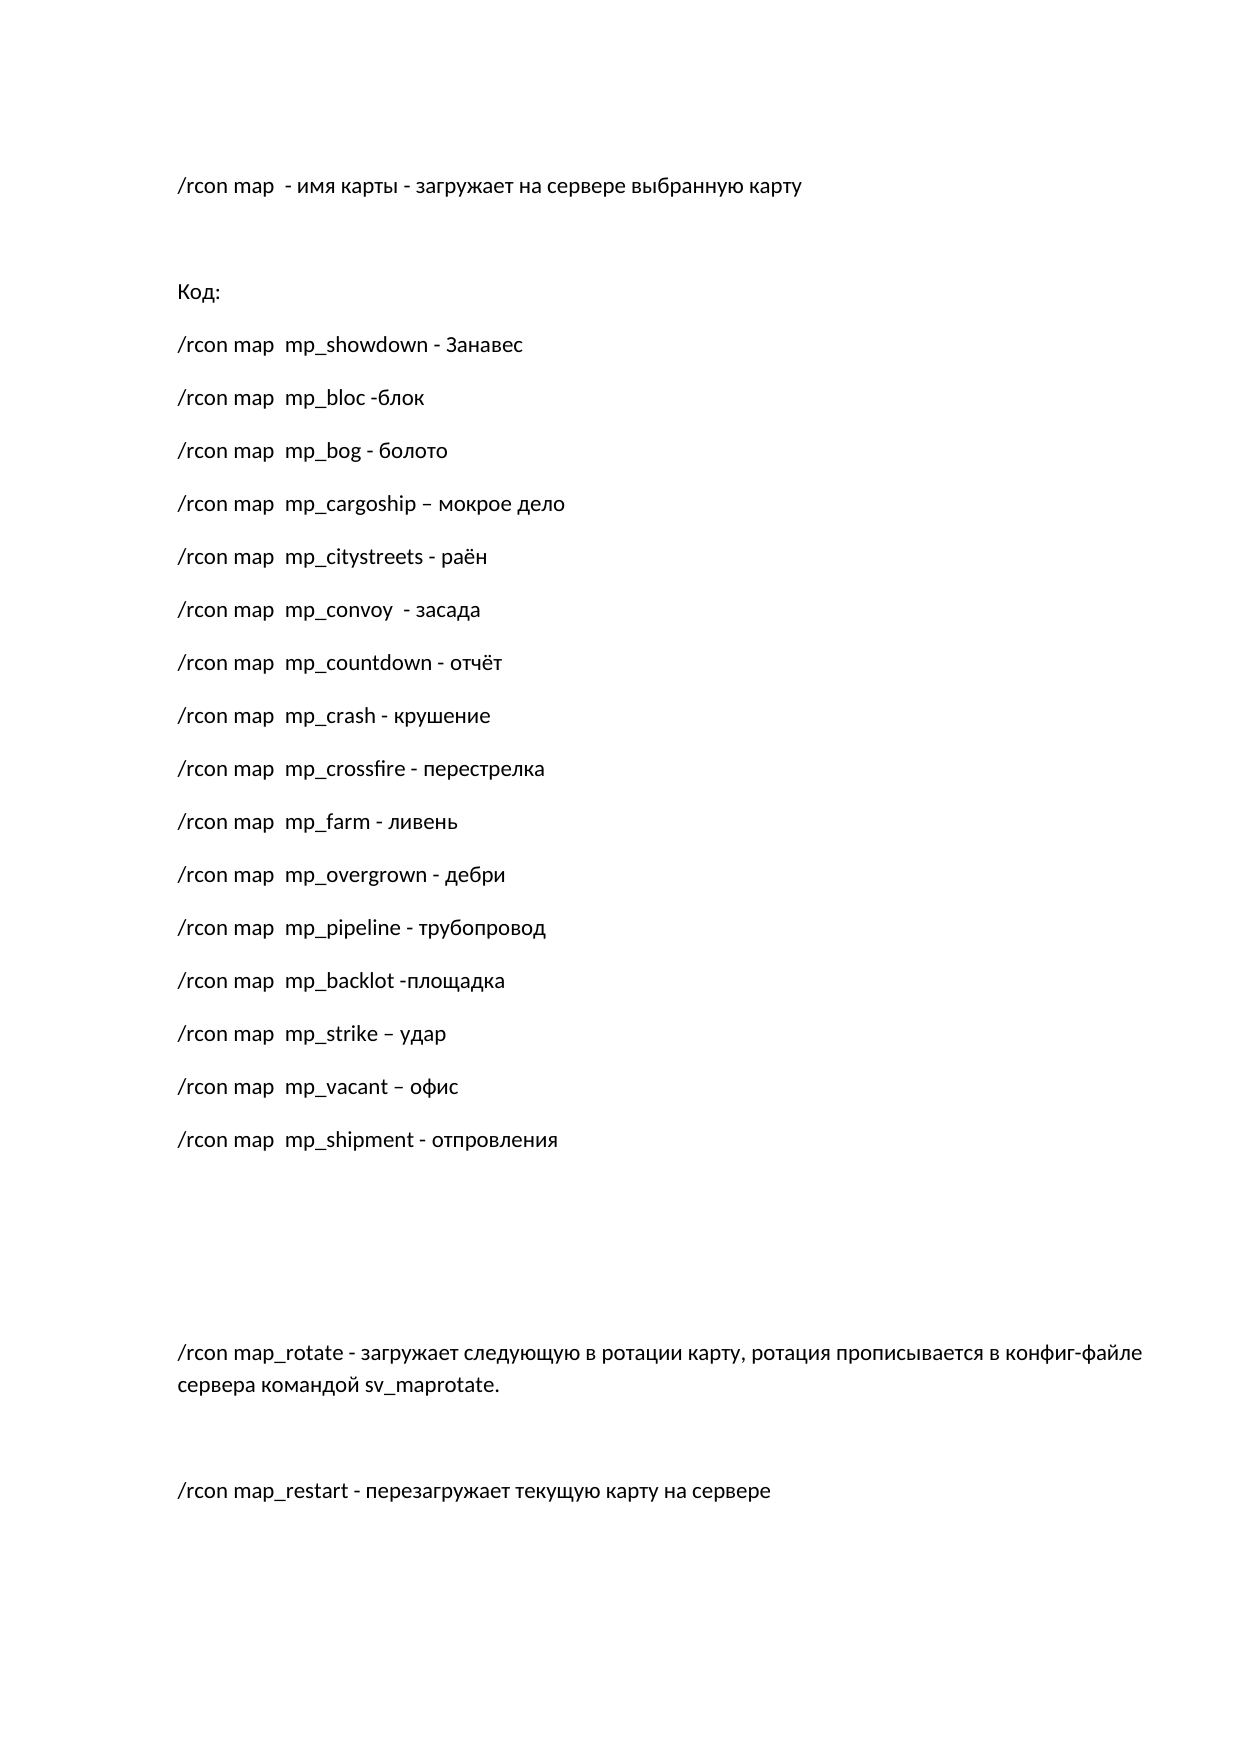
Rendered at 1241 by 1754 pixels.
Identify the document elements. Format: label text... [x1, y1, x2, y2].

text /rcon map mp_cargoship – мокрое дело [177, 489, 1152, 517]
text /rcon map mp_bloc -блок [177, 383, 1152, 411]
text /rcon map - имя карты - загружает на сервере выбранную карту [177, 171, 1152, 199]
text /rcon map mp_pipeline - трубопровод [177, 913, 1152, 941]
text /rcon map mp_crash - крушение [177, 701, 1152, 729]
text /rcon map mp_shipment - отпровления [177, 1126, 1152, 1153]
text /rcon map mp_farm - ливень [177, 807, 1152, 835]
text /rcon map mp_overgrown - дебри [177, 860, 1152, 888]
text /rcon map mp_crossfire - перестрелка [177, 754, 1152, 782]
text /rcon map_restart - перезагружает текущую карту на сервере [177, 1476, 1152, 1504]
text /rcon map mp_countdown - отчёт [177, 648, 1152, 676]
text /rcon map mp_bog - болото [177, 436, 1152, 464]
text /rcon map mp_vacant – офис [177, 1072, 1152, 1101]
text /rcon map mp_convoy - засада [177, 595, 1152, 623]
text /rcon map mp_showdown - Занавес [177, 330, 1152, 358]
text Код: [177, 277, 1152, 305]
text /rcon map mp_citystreets - раён [177, 542, 1152, 570]
text /rcon map mp_strike – удар [177, 1019, 1152, 1047]
text /rcon map_rotate - загружает следующую в ротации карту, ротация прописывается в конфиг-файле сервера командой sv_maprotate. [177, 1338, 1152, 1398]
text /rcon map mp_backlot -площадка [177, 966, 1152, 994]
